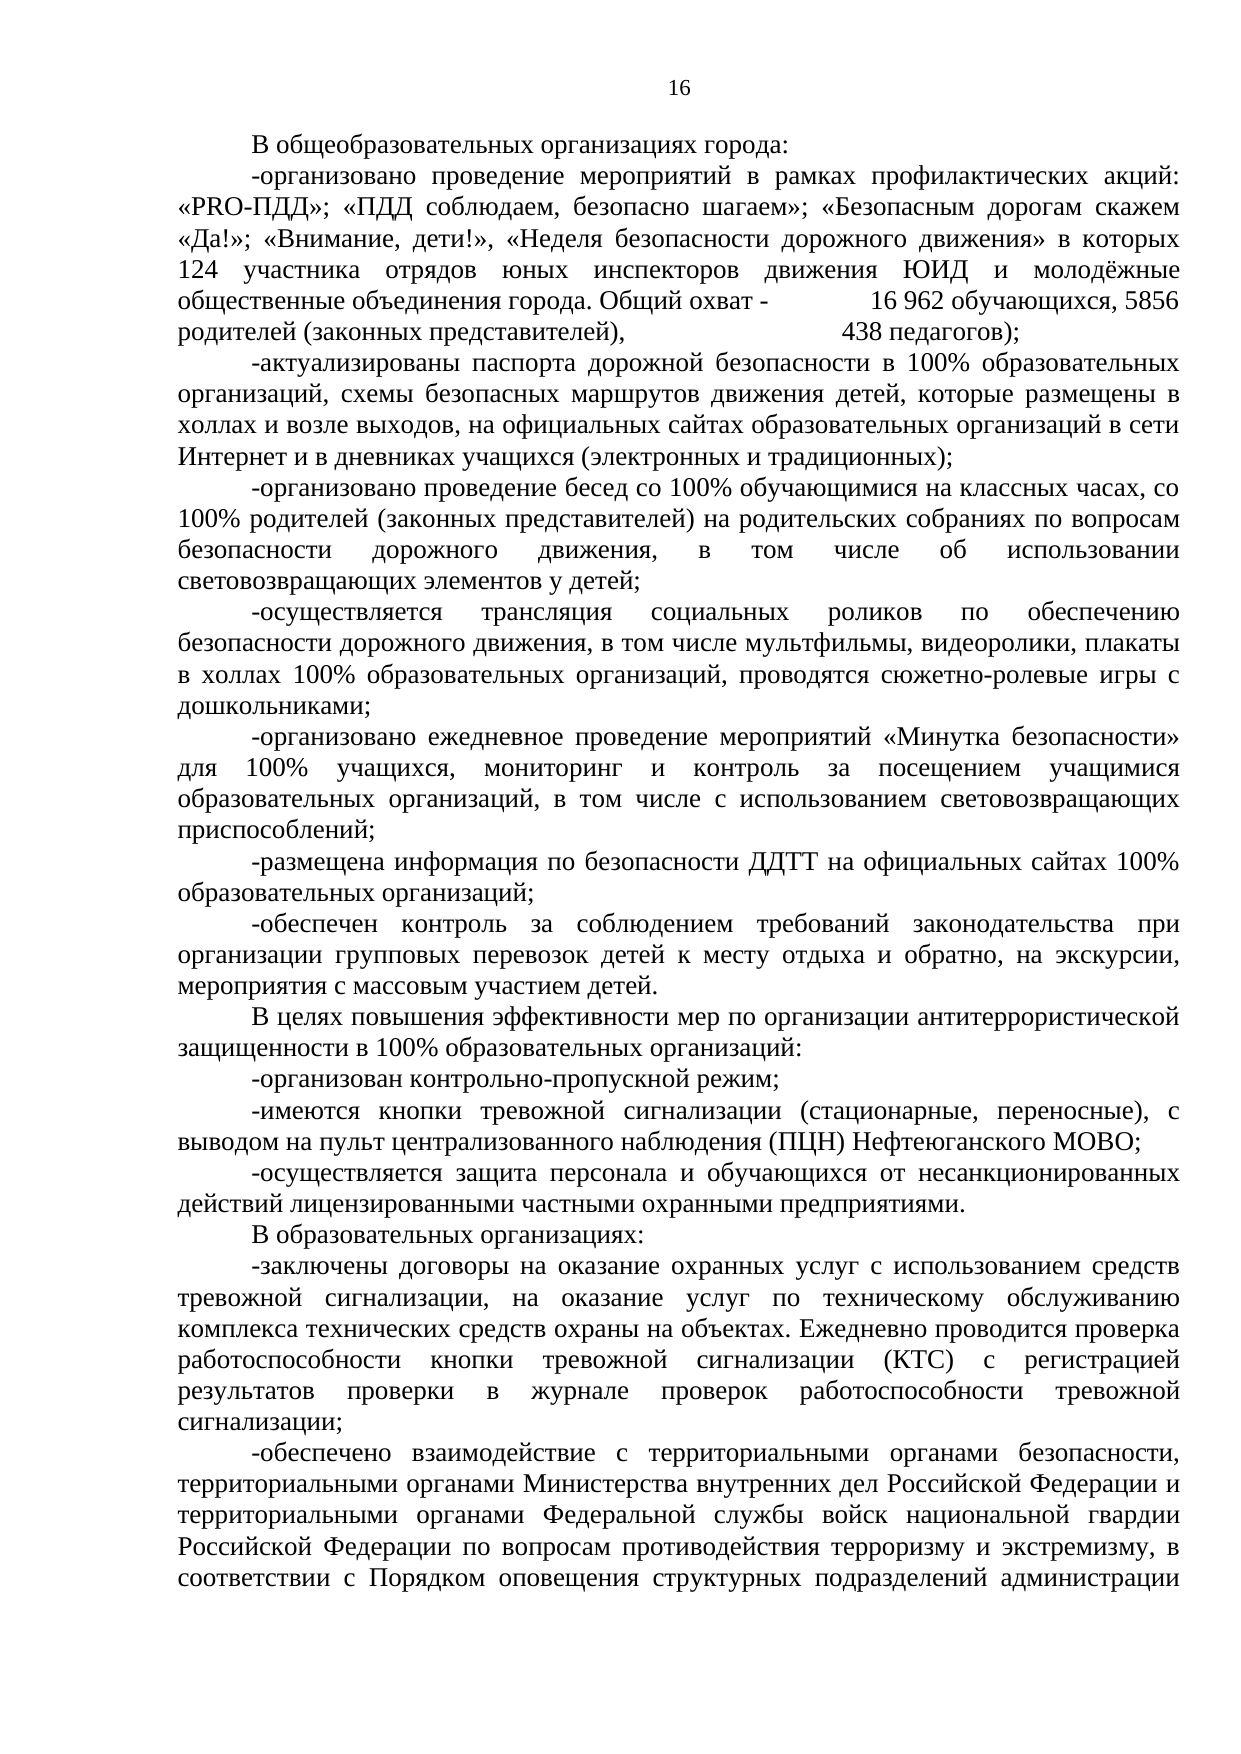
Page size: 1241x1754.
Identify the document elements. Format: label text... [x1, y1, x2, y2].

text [177, 1436, 1181, 1657]
text -осуществляется трансляция социальных роликов по обеспечению безопасности дорожного движения, в том числе мультфильмы, видеоролики, плакаты в холлах 100% образовательных организаций, проводятся сюжетно-ролевые игры с дошкольниками; [177, 595, 1181, 720]
text -организовано проведение бесед со 100% обучающимися на классных часах, со 100% родителей (законных представителей) на родительских собраниях по вопросам безопасности дорожного движения, в том числе об использовании световозвращающих элементов у детей; [177, 471, 1181, 595]
text -имеются кнопки тревожной сигнализации (стационарные, переносные), с выводом на пульт централизованного наблюдения (ПЦН) Нефтеюганского МОВО; [177, 1094, 1181, 1156]
text -актуализированы паспорта дорожной безопасности в 100% образовательных организаций, схемы безопасных маршрутов движения детей, которые размещены в холлах и возле выходов, на официальных сайтах образовательных организаций в сети Интернет и в дневниках учащихся (электронных и традиционных); [177, 346, 1181, 471]
text -организован контрольно-пропускной режим; [177, 1063, 1181, 1094]
text -осуществляется защита персонала и обучающихся от несанкционированных действий лицензированными частными охранными предприятиями. [177, 1156, 1181, 1218]
text В образовательных организациях: [177, 1218, 1181, 1249]
text -заключены договоры на оказание охранных услуг с использованием средств тревожной сигнализации, на оказание услуг по техническому обслуживанию комплекса технических средств охраны на объектах. Ежедневно проводится проверка работоспособности кнопки тревожной сигнализации (КТС) с регистрацией результатов проверки в журнале проверок работоспособности тревожной сигнализации; [177, 1249, 1181, 1436]
text -обеспечен контроль за соблюдением требований законодательства при организации групповых перевозок детей к месту отдыха и обратно, на экскурсии, мероприятия с массовым участием детей. [177, 907, 1181, 1000]
text -организовано проведение мероприятий в рамках профилактических акций: «PRO-ПДД»; «ПДД соблюдаем, безопасно шагаем»; «Безопасным дорогам скажем «Да!»; «Внимание, дети!», «Неделя безопасности дорожного движения» в которых 124 участника отрядов юных инспекторов движения ЮИД и молодёжные общественные объединения города. Общий охват - 16 962 обучающихся, 5856 родителей (законных представителей), 438 педагогов); [177, 159, 1181, 346]
text -организовано ежедневное проведение мероприятий «Минутка безопасности» для 100% учащихся, мониторинг и контроль за посещением учащимися образовательных организаций, в том числе с использованием световозвращающих приспособлений; [177, 720, 1181, 844]
text -размещена информация по безопасности ДДТТ на официальных сайтах 100% образовательных организаций; [177, 844, 1181, 907]
text В целях повышения эффективности мер по организации антитеррористической защищенности в 100% образовательных организаций: [177, 1000, 1181, 1063]
text В общеобразовательных организациях города: [177, 128, 1181, 159]
